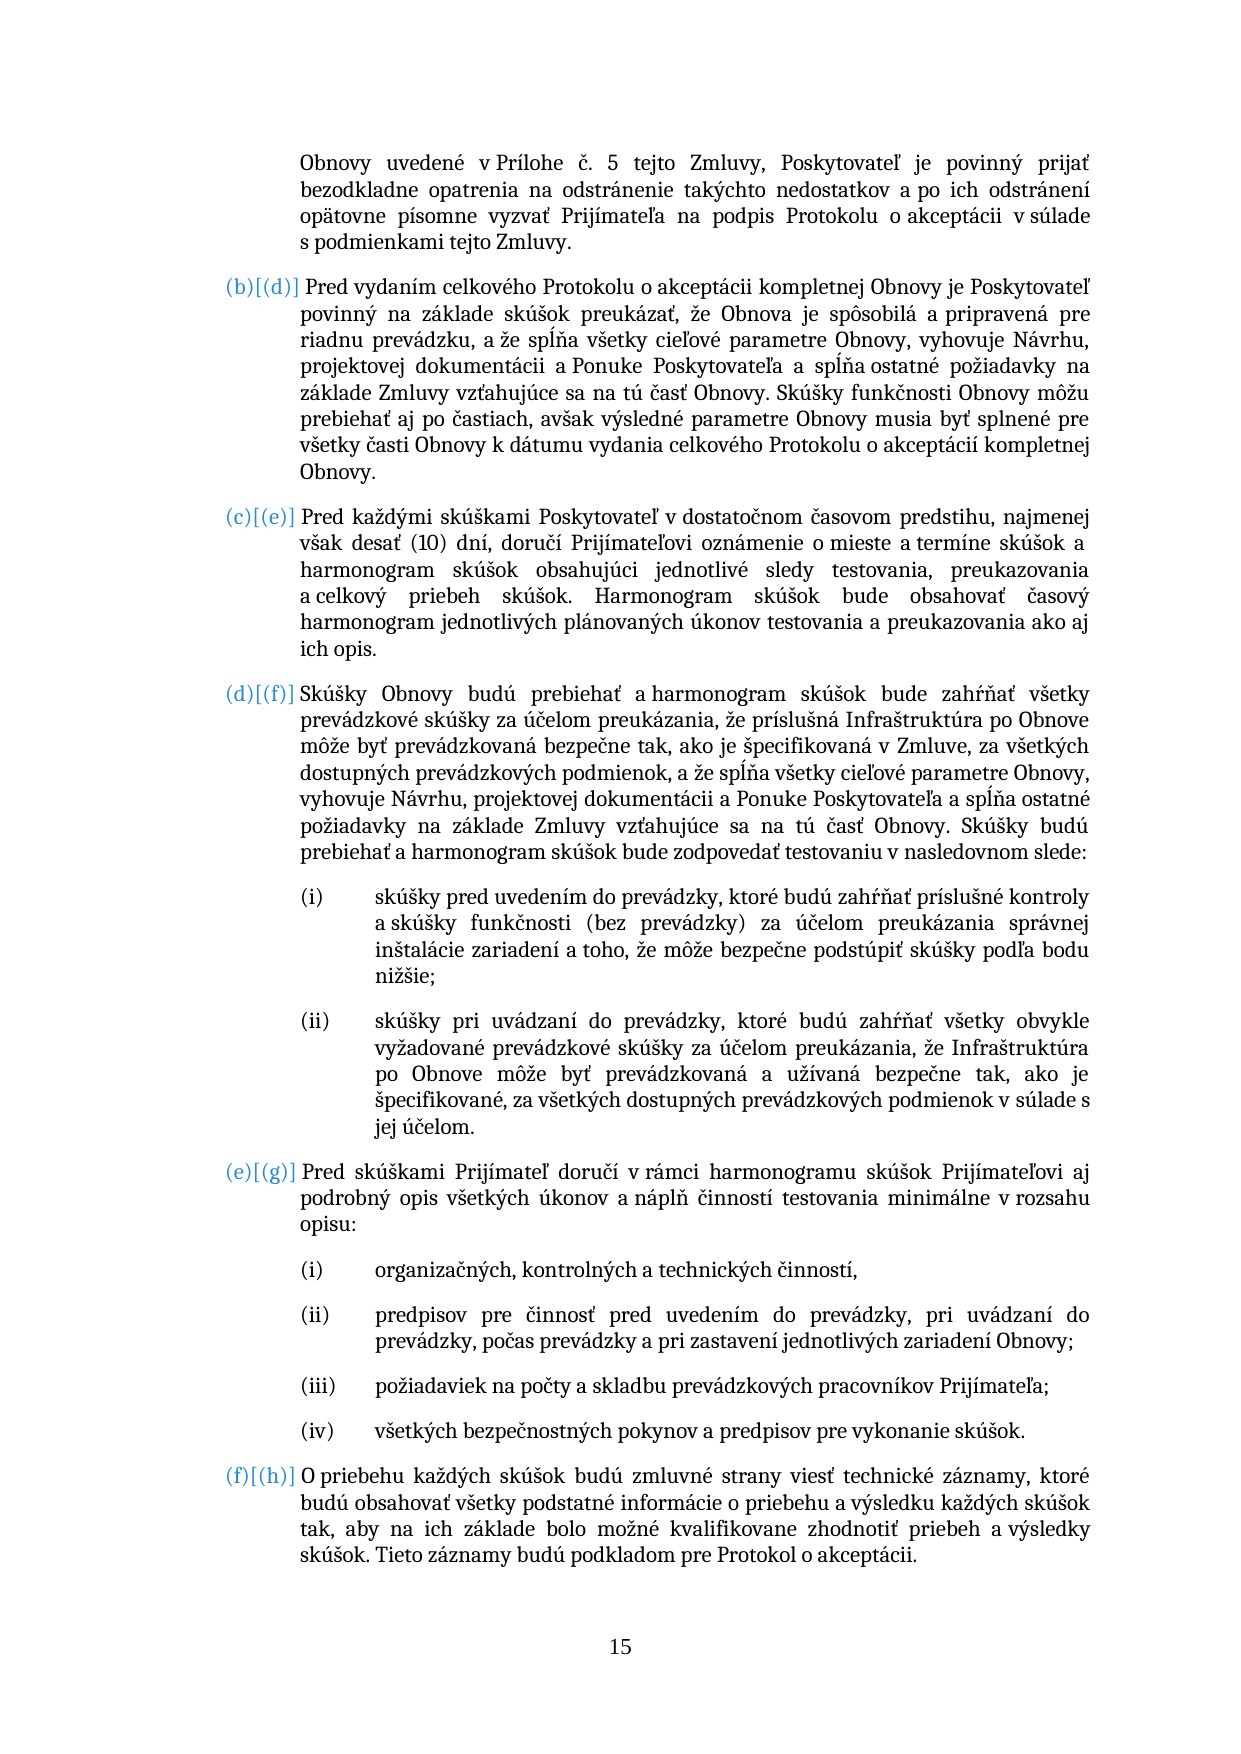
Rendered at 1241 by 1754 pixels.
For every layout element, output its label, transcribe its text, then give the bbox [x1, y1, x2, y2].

subtitle organizačných, kontrolných a technických činností, [300, 1256, 1090, 1283]
subtitle všetkých bezpečnostných pokynov a predpisov pre vykonanie skúšok. [300, 1418, 1090, 1444]
subtitle skúšky pred uvedením do prevádzky, ktoré budú zahŕňať príslušné kontroly a skúšky funkčnosti (bez prevádzky) za účelom preukázania správnej inštalácie zariadení a toho, že môže bezpečne podstúpiť skúšky podľa bodu nižšie; [300, 884, 1090, 989]
subtitle požiadaviek na počty a skladbu prevádzkových pracovníkov Prijímateľa; [300, 1373, 1090, 1399]
subtitle Skúšky Obnovy budú prebiehať a harmonogram skúšok bude zahŕňať všetky prevádzkové skúšky za účelom preukázania, že príslušná Infraštruktúra po Obnove môže byť prevádzkovaná bezpečne tak, ako je špecifikovaná v Zmluve, za všetkých dostupných prevádzkových podmienok, a že spĺňa všetky cieľové parametre Obnovy, vyhovuje Návrhu, projektovej dokumentácii a Ponuke Poskytovateľa a spĺňa ostatné požiadavky na základe Zmluvy vzťahujúce sa na tú časť Obnovy. Skúšky budú prebiehať a harmonogram skúšok bude zodpovedať testovaniu v nasledovnom slede: [225, 681, 1090, 865]
subtitle Pred skúškami Prijímateľ doručí v rámci harmonogramu skúšok Prijímateľovi aj podrobný opis všetkých úkonov a náplň činností testovania minimálne v rozsahu opisu: [225, 1158, 1090, 1238]
subtitle Pred vydaním celkového Protokolu o akceptácii kompletnej Obnovy je Poskytovateľ povinný na základe skúšok preukázať, že Obnova je spôsobilá a pripravená pre riadnu prevádzku, a že spĺňa všetky cieľové parametre Obnovy, vyhovuje Návrhu, projektovej dokumentácii a Ponuke Poskytovateľa a spĺňa ostatné požiadavky na základe Zmluvy vzťahujúce sa na tú časť Obnovy. Skúšky funkčnosti Obnovy môžu prebiehať aj po častiach, avšak výsledné parametre Obnovy musia byť splnené pre všetky časti Obnovy k dátumu vydania celkového Protokolu o akceptácií kompletnej Obnovy. [225, 274, 1090, 485]
subtitle O priebehu každých skúšok budú zmluvné strany viesť technické záznamy, ktoré budú obsahovať všetky podstatné informácie o priebehu a výsledku každých skúšok tak, aby na ich základe bolo možné kvalifikovane zhodnotiť priebeh a výsledky skúšok. Tieto záznamy budú podkladom pre Protokol o akceptácii. [225, 1463, 1090, 1568]
subtitle Pred každými skúškami Poskytovateľ v dostatočnom časovom predstihu, najmenej však desať (10) dní, doručí Prijímateľovi oznámenie o mieste a termíne skúšok a harmonogram skúšok obsahujúci jednotlivé sledy testovania, preukazovania a celkový priebeh skúšok. Harmonogram skúšok bude obsahovať časový harmonogram jednotlivých plánovaných úkonov testovania a preukazovania ako aj ich opis. [225, 504, 1090, 662]
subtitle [225, 150, 1090, 255]
subtitle skúšky pri uvádzaní do prevádzky, ktoré budú zahŕňať všetky obvykle vyžadované prevádzkové skúšky za účelom preukázania, že Infraštruktúra po Obnove môže byť prevádzkovaná a užívaná bezpečne tak, ako je špecifikované, za všetkých dostupných prevádzkových podmienok v súlade s jej účelom. [300, 1008, 1090, 1140]
subtitle predpisov pre činnosť pred uvedením do prevádzky, pri uvádzaní do prevádzky, počas prevádzky a pri zastavení jednotlivých zariadení Obnovy; [300, 1301, 1090, 1354]
